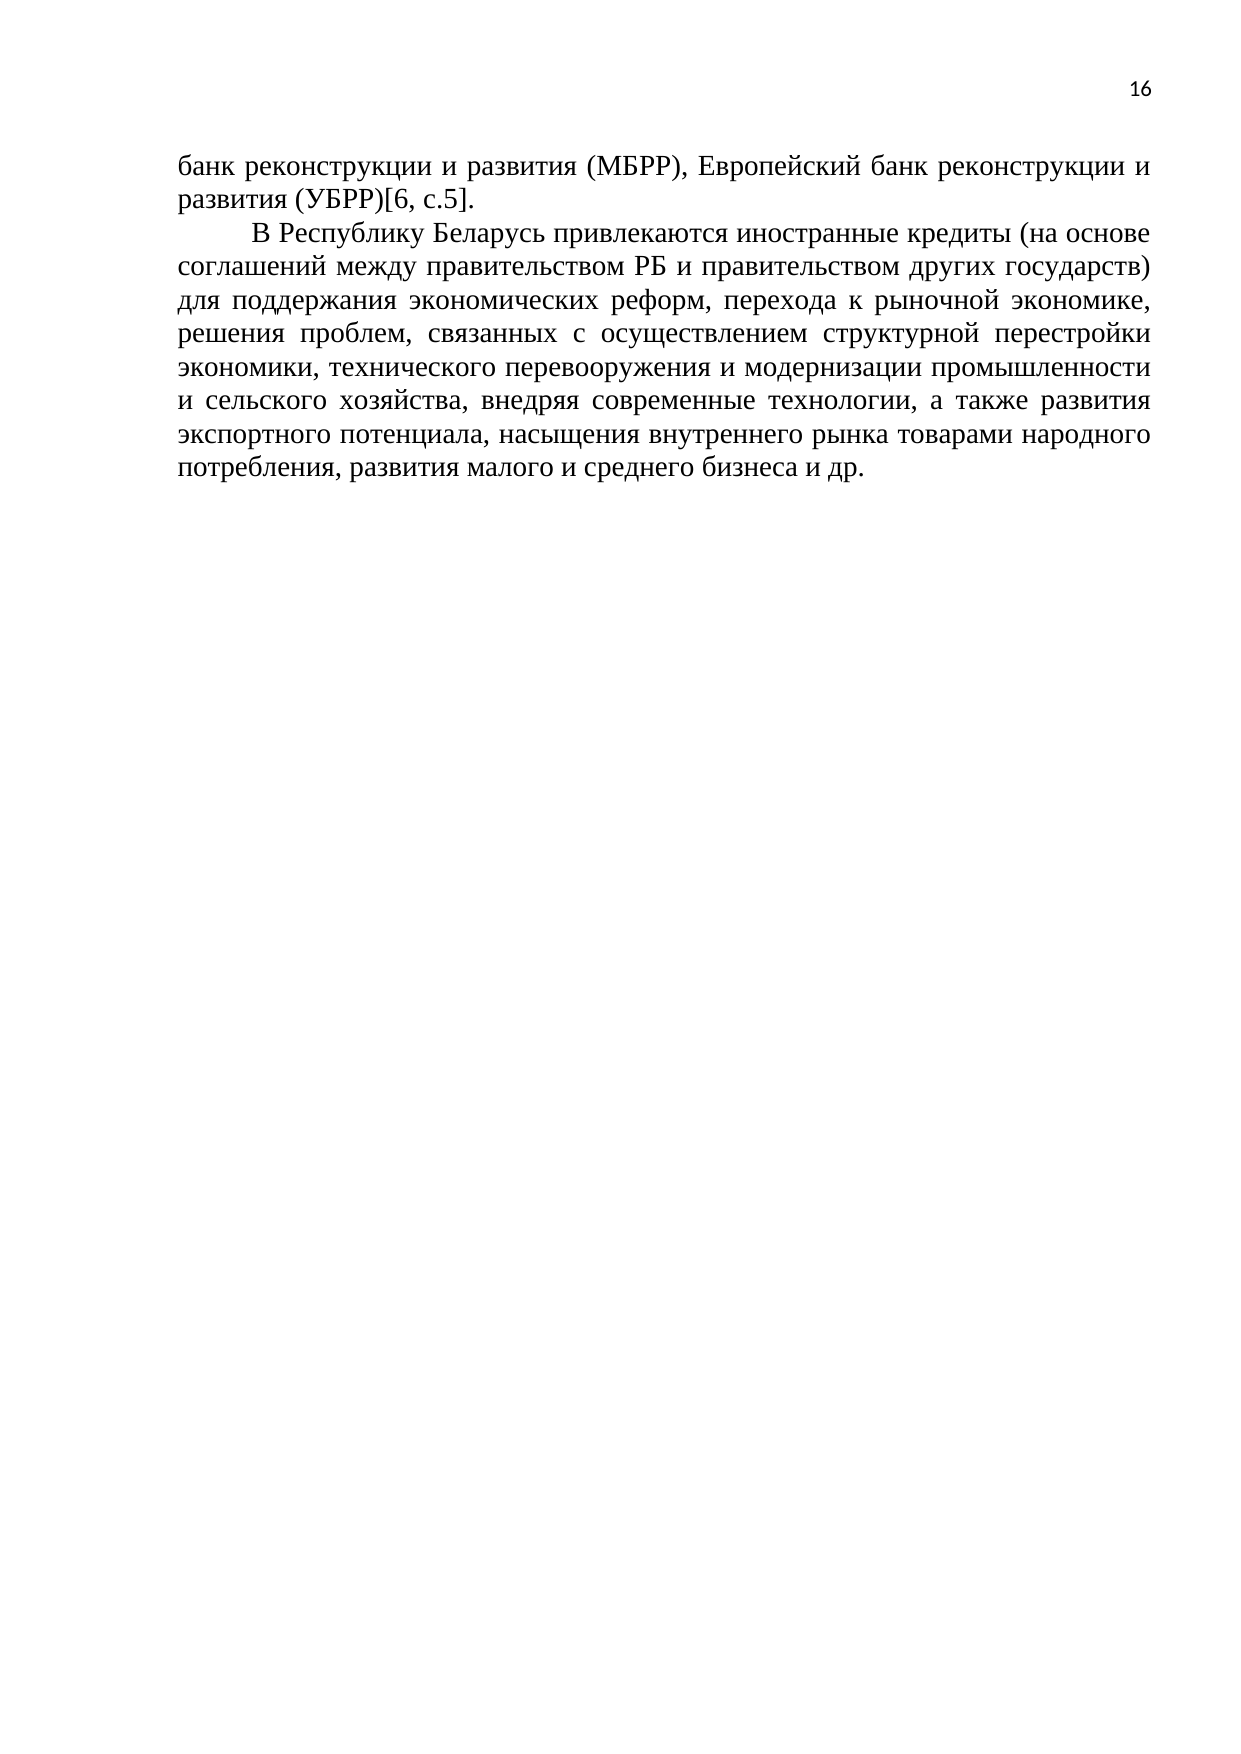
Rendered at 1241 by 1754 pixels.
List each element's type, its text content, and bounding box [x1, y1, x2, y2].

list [177, 148, 1152, 215]
text В Республику Беларусь привлекаются иностранные кредиты (на основе соглашений между правительством РБ и правительством других государств) для поддержания экономических реформ, перехода к рыночной экономике, решения проблем, связанных с осуществлением структурной перестройки экономики, технического перевооружения и модернизации промышленности и сельского хозяйства, внедряя современные технологии, а также развития экспортного потенциала, насыщения внутреннего рынка товарами народного потребления, развития малого и среднего бизнеса и др. [177, 215, 1152, 483]
